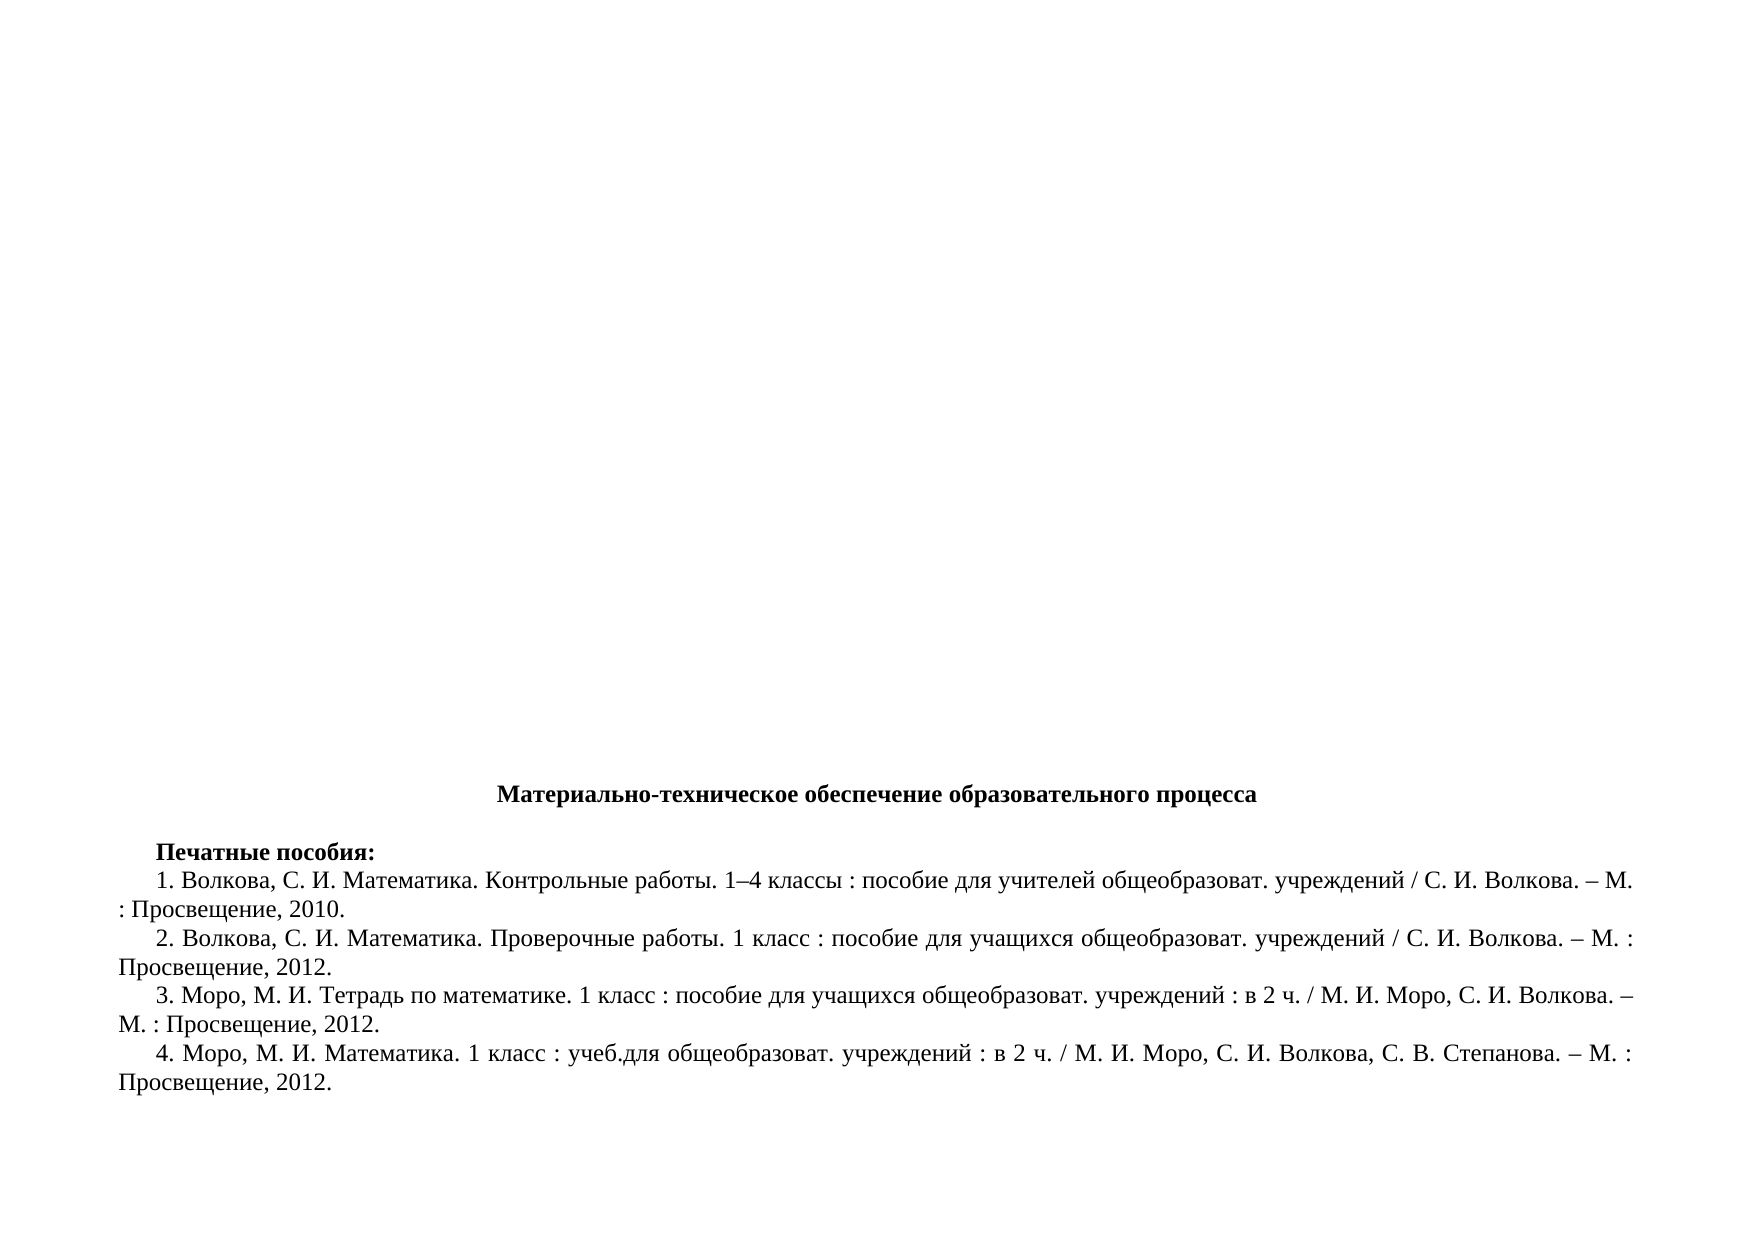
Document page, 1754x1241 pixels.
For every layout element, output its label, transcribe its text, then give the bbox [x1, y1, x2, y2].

text Печатные пособия: [118, 837, 1636, 866]
text 4. Моро, М. И. Математика. 1 класс : учеб.для общеобразоват. учреждений : в 2 ч. / М. И. Моро, С. И. Волкова, С. В. Степанова. – М. : Просвещение, 2012. [118, 1038, 1636, 1096]
text 2. Волкова, С. И. Математика. Проверочные работы. 1 класс : пособие для учащихся общеобразоват. учреждений / С. И. Волкова. – М. : Просвещение, 2012. [118, 923, 1636, 981]
text 3. Моро, М. И. Тетрадь по математике. 1 класс : пособие для учащихся общеобразоват. учреждений : в 2 ч. / М. И. Моро, С. И. Волкова. – М. : Просвещение, 2012. [118, 981, 1636, 1038]
text 1. Волкова, С. И. Математика. Контрольные работы. 1–4 классы : пособие для учителей общеобразоват. учреждений / С. И. Волкова. – М. : Просвещение, 2010. [118, 866, 1636, 923]
text Материально-техническое обеспечение образовательного процесса [118, 779, 1636, 808]
